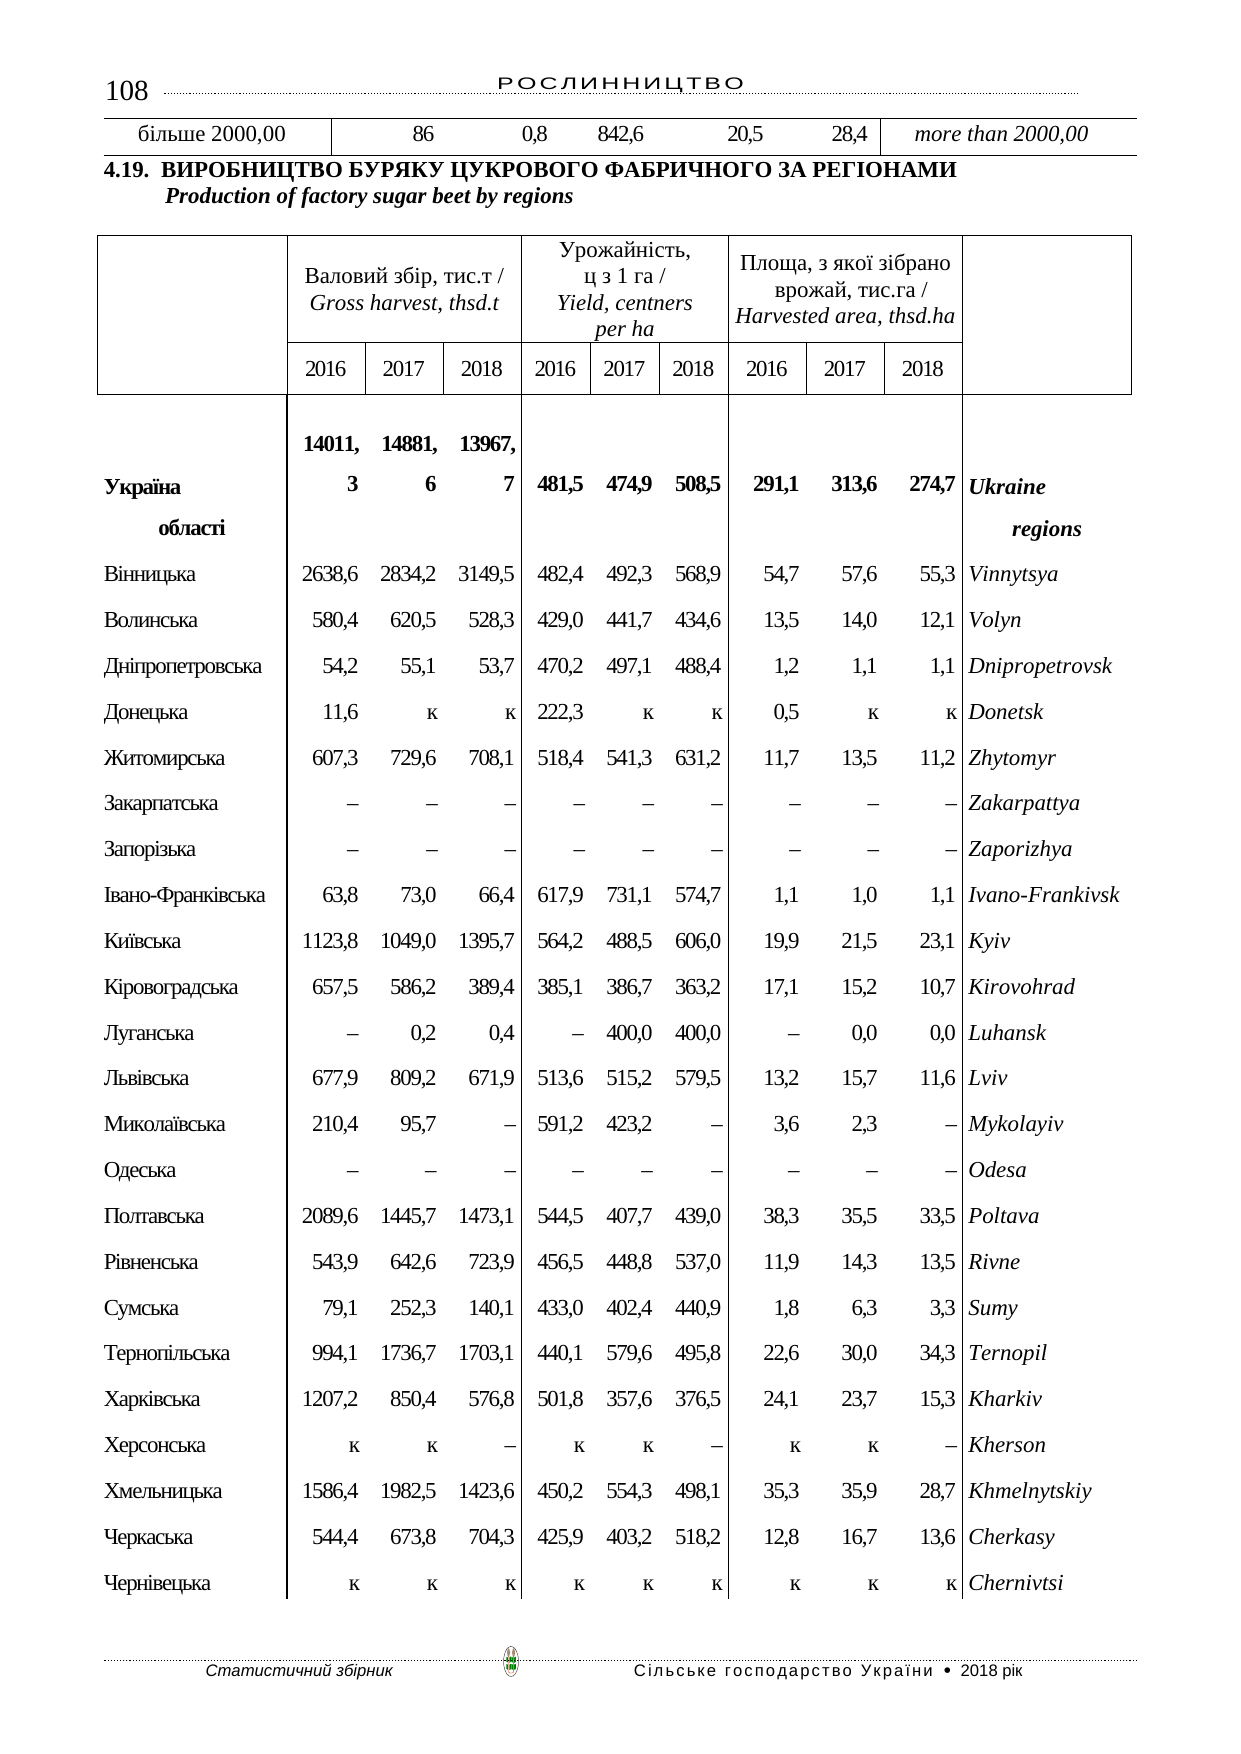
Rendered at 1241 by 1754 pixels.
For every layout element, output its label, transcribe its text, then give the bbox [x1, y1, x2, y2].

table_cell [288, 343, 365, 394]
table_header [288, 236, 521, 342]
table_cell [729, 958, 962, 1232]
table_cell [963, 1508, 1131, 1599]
text 4.19. Виробництво Буряку цукрового фабричного за регіонами [103, 156, 1137, 182]
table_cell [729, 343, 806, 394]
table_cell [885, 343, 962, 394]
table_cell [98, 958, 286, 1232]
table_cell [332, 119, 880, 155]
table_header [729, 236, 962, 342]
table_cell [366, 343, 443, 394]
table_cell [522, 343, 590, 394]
text Production of factory sugar beet by regions [103, 182, 1137, 209]
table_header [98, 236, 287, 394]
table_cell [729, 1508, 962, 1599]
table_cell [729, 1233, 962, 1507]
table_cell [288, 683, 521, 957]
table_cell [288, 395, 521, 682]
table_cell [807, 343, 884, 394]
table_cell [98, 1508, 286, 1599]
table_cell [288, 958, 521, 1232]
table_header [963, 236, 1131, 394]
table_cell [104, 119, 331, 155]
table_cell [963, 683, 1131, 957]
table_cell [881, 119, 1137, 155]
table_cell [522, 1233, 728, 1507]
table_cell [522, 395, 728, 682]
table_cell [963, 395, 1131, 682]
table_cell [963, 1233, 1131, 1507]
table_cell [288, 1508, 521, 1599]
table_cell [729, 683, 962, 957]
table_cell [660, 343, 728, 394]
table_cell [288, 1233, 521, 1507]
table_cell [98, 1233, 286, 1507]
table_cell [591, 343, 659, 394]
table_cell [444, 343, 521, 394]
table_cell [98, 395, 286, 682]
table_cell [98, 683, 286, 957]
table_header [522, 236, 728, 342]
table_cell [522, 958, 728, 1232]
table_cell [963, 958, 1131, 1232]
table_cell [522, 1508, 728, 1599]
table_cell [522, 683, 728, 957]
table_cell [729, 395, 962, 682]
